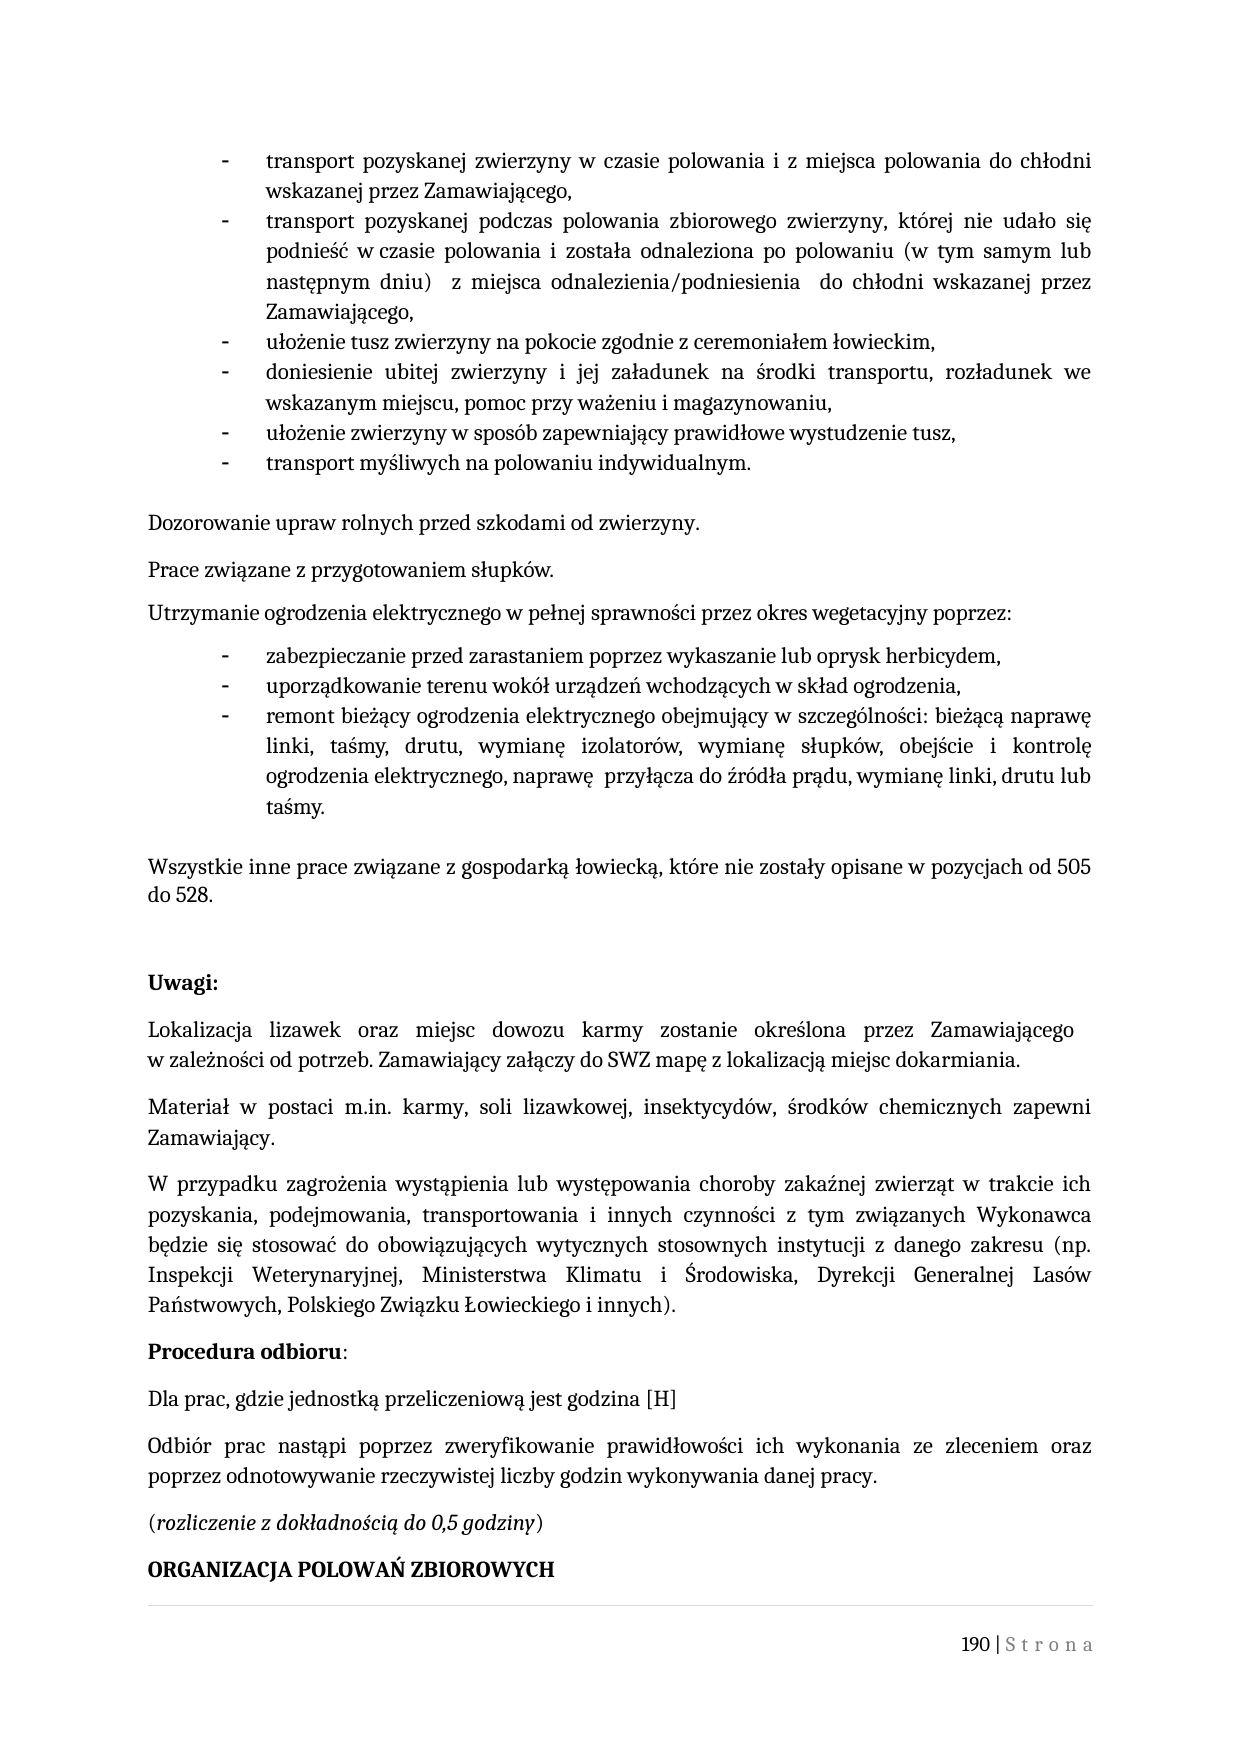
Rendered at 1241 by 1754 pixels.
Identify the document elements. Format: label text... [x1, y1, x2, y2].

list uporządkowanie terenu wokół urządzeń wchodzących w skład ogrodzenia, [221, 673, 1093, 699]
list doniesienie ubitej zwierzyny i jej załadunek na środki transportu, rozładunek we wskazanym miejscu, pomoc przy ważeniu i magazynowaniu, [221, 359, 1093, 416]
list ułożenie tusz zwierzyny na pokocie zgodnie z ceremoniałem łowieckim, [221, 329, 1093, 355]
list transport pozyskanej podczas polowania zbiorowego zwierzyny, której nie udało się podnieść w czasie polowania i została odnaleziona po polowaniu (w tym samym lub następnym dniu) z miejsca odnalezienia/podniesienia do chłodni wskazanej przez Zamawiającego, [221, 208, 1093, 325]
text Dozorowanie upraw rolnych przed szkodami od zwierzyny. [148, 510, 1093, 536]
text Materiał w postaci m.in. karmy, soli lizawkowej, insektycydów, środków chemicznych zapewni Zamawiający. [148, 1094, 1093, 1151]
text Utrzymanie ogrodzenia elektrycznego w pełnej sprawności przez okres wegetacyjny poprzez: [148, 600, 1093, 626]
text ORGANIZACJA POLOWAŃ ZBIOROWYCH [148, 1557, 1093, 1583]
list remont bieżący ogrodzenia elektrycznego obejmujący w szczególności: bieżącą naprawę linki, taśmy, drutu, wymianę izolatorów, wymianę słupków, obejście i kontrolę ogrodzenia elektrycznego, naprawę przyłącza do źródła prądu, wymianę linki, drutu lub taśmy. [221, 703, 1093, 820]
text Uwagi: [148, 970, 1093, 996]
text Lokalizacja lizawek oraz miejsc dowozu karmy zostanie określona przez Zamawiającego w zależności od potrzeb. Zamawiający załączy do SWZ mapę z lokalizacją miejsc dokarmiania. [148, 1017, 1093, 1073]
list transport pozyskanej zwierzyny w czasie polowania i z miejsca polowania do chłodni wskazanej przez Zamawiającego, [221, 148, 1093, 204]
text Wszystkie inne prace związane z gospodarką łowiecką, które nie zostały opisane w pozycjach od 505 do 528. [148, 854, 1093, 909]
text Procedura odbioru: [148, 1339, 1093, 1365]
text (rozliczenie z dokładnością do 0,5 godziny) [148, 1510, 1093, 1536]
list transport myśliwych na polowaniu indywidualnym. [221, 450, 1093, 476]
list ułożenie zwierzyny w sposób zapewniający prawidłowe wystudzenie tusz, [221, 419, 1093, 446]
text W przypadku zagrożenia wystąpienia lub występowania choroby zakaźnej zwierząt w trakcie ich pozyskania, podejmowania, transportowania i innych czynności z tym związanych Wykonawca będzie się stosować do obowiązujących wytycznych stosownych instytucji z danego zakresu (np. Inspekcji Weterynaryjnej, Ministerstwa Klimatu i Środowiska, Dyrekcji Generalnej Lasów Państwowych, Polskiego Związku Łowieckiego i innych). [148, 1171, 1093, 1318]
text Dla prac, gdzie jednostką przeliczeniową jest godzina [H] [148, 1386, 1093, 1412]
text Prace związane z przygotowaniem słupków. [148, 557, 1093, 583]
list zabezpieczanie przed zarastaniem poprzez wykaszanie lub oprysk herbicydem, [221, 642, 1093, 669]
text Odbiór prac nastąpi poprzez zweryfikowanie prawidłowości ich wykonania ze zleceniem oraz poprzez odnotowywanie rzeczywistej liczby godzin wykonywania danej pracy. [148, 1433, 1093, 1489]
